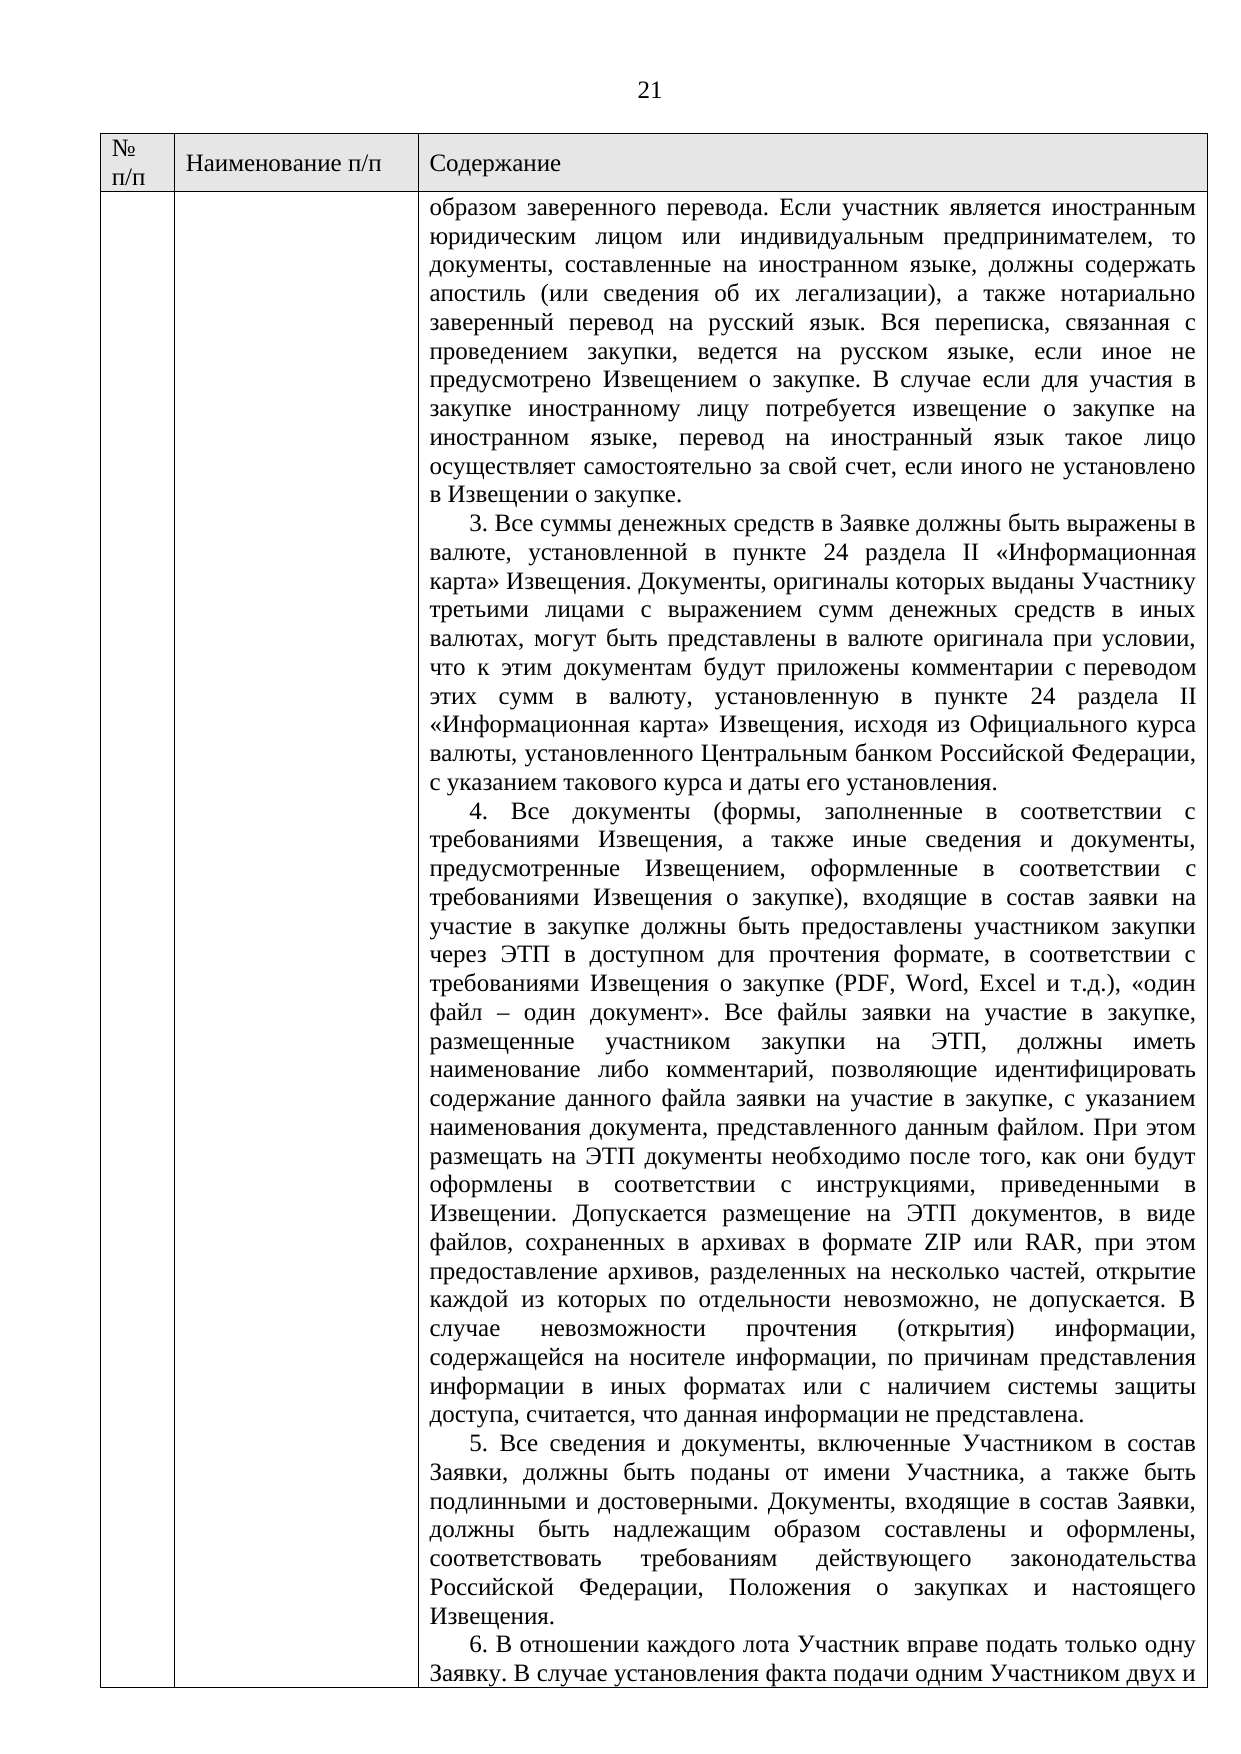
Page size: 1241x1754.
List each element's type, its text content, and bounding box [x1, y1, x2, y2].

table_header Наименование п/п [175, 134, 418, 191]
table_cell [175, 192, 418, 1687]
table_header Содержание [419, 134, 1207, 191]
table_cell [101, 192, 174, 1687]
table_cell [419, 192, 1207, 1687]
table_header № п/п [101, 134, 174, 191]
